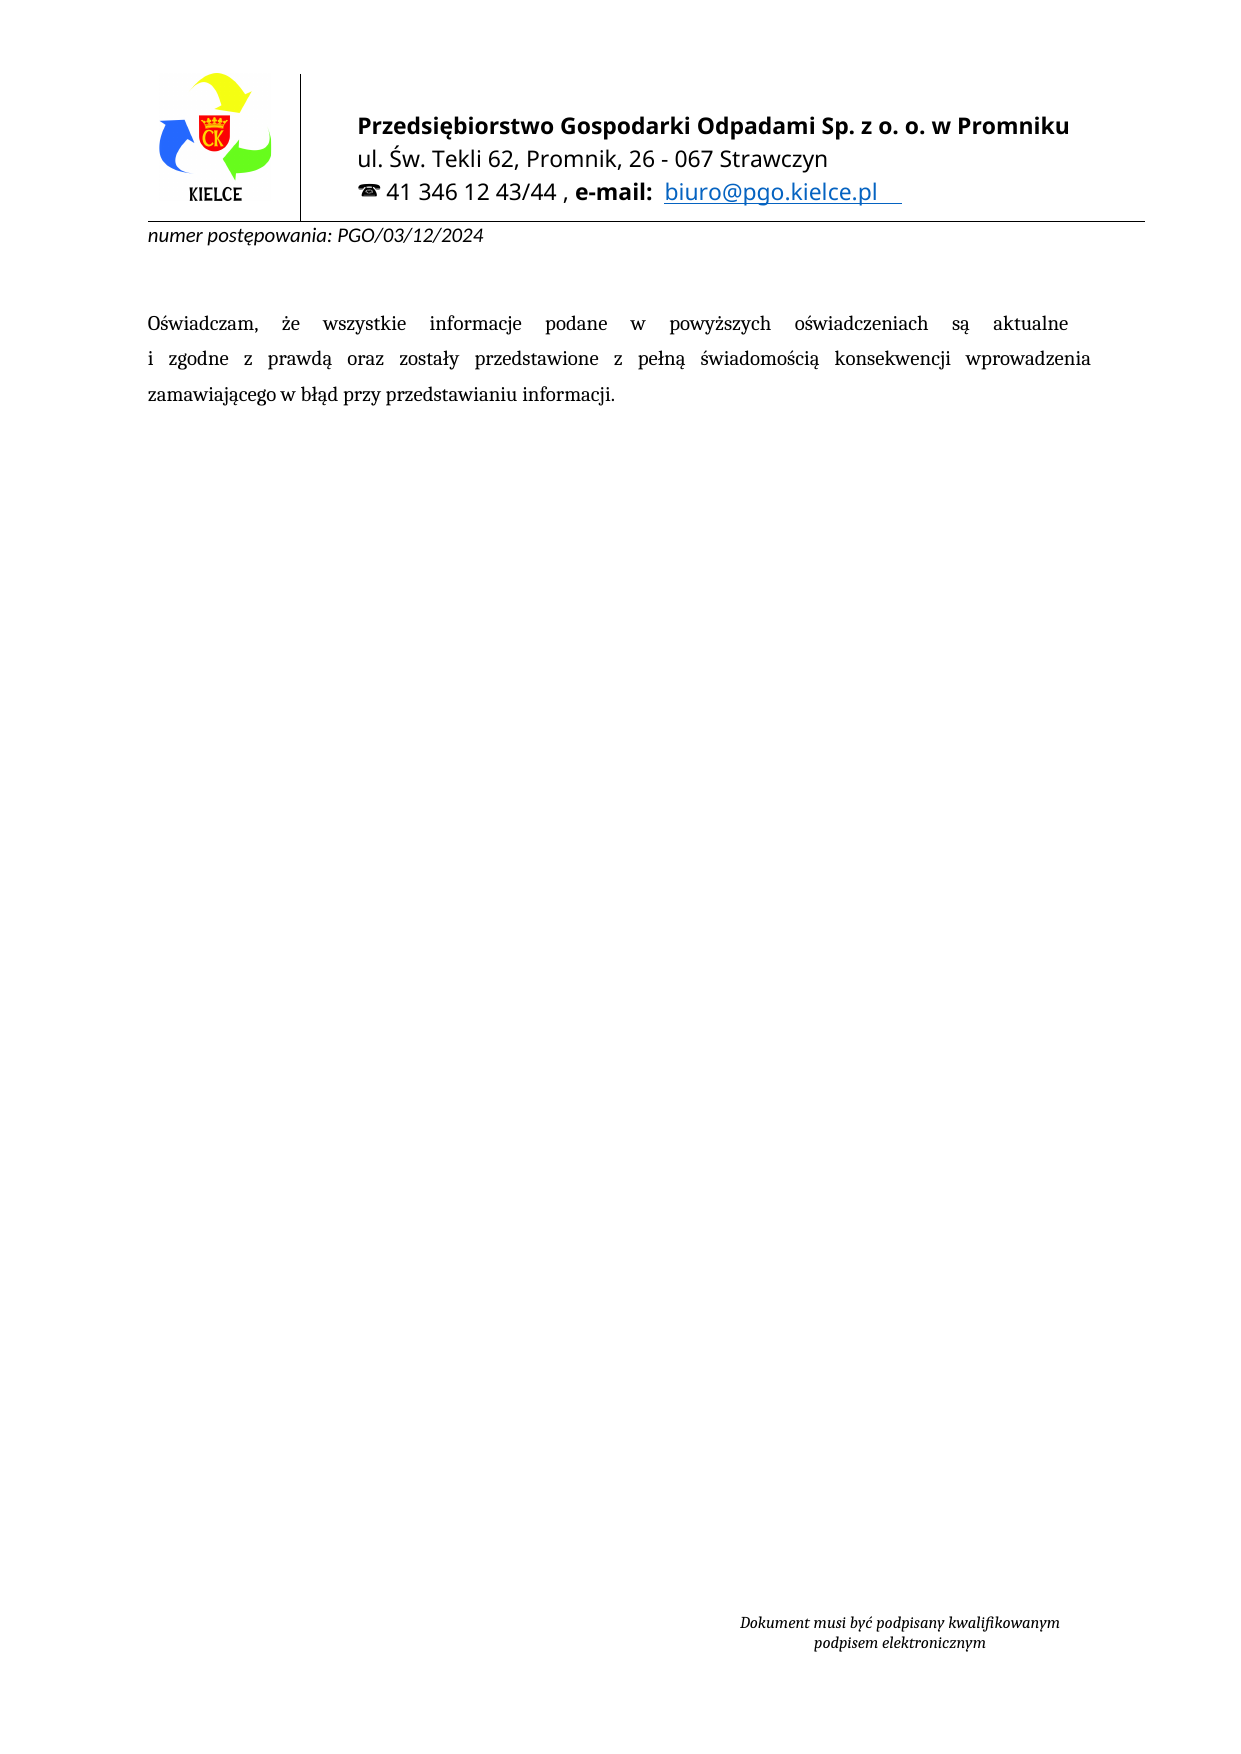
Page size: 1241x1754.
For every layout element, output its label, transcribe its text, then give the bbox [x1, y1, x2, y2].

picture [159, 73, 272, 201]
text Oświadczam, że wszystkie informacje podane w powyższych oświadczeniach są aktualne i zgodne z prawdą oraz zostały przedstawione z pełną świadomością konsekwencji wprowadzenia zamawiającego w błąd przy przedstawianiu informacji. [148, 311, 1093, 407]
